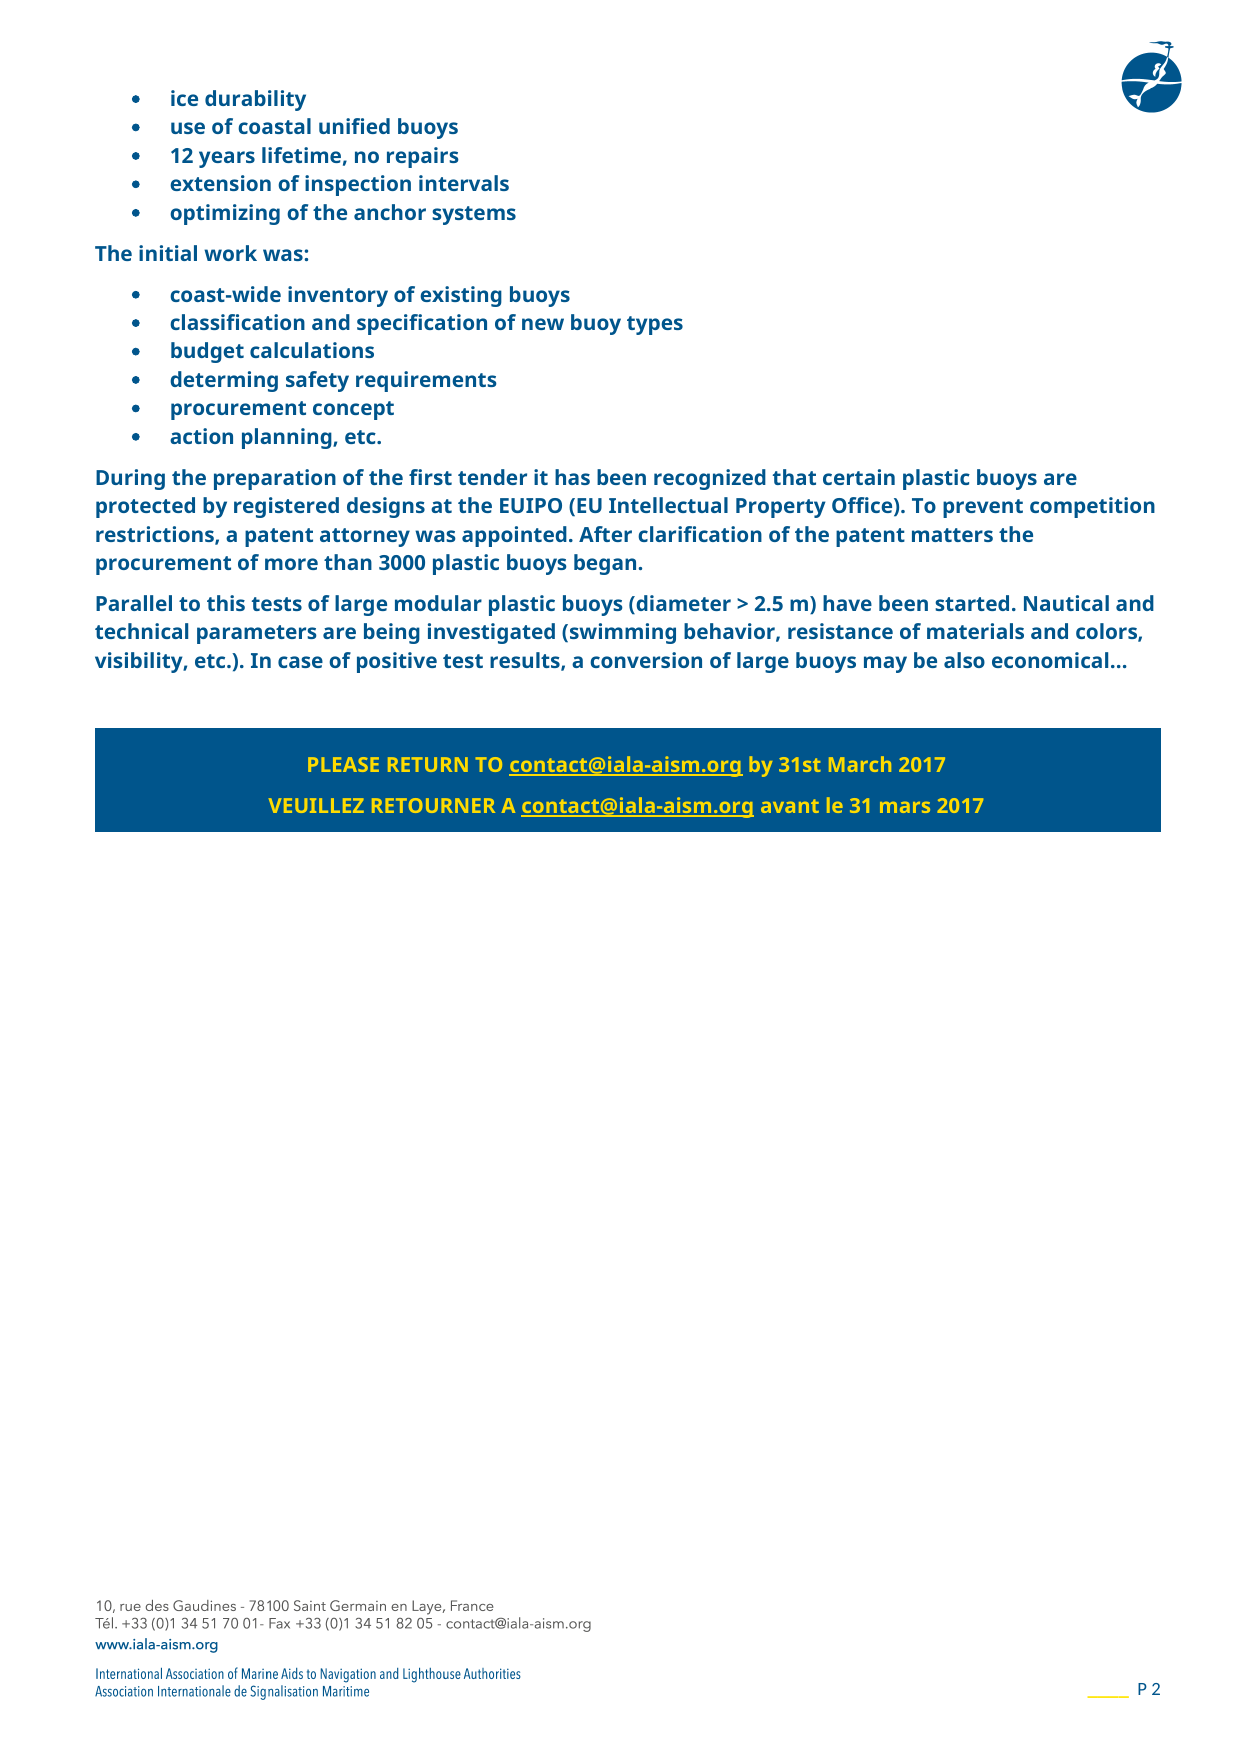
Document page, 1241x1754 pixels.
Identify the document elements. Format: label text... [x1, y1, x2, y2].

text During the preparation of the first tender it has been recognized that certain plastic buoys are protected by registered designs at the EUIPO (EU Intellectual Property Office). To prevent competition restrictions, a patent attorney was appointed. After clarification of the patent matters the procurement of more than 3000 plastic buoys began. [94, 463, 1161, 577]
list optimizing of the anchor systems [132, 198, 1161, 226]
list use of coastal unified buoys [132, 112, 1161, 141]
text The initial work was: [94, 239, 1161, 267]
list 12 years lifetime, no repairs [132, 141, 1161, 169]
table_header PLEASE RETURN TO contact@iala-aism.org by 31st March 2017 VEUILLEZ RETOURNER A contact@iala-aism.org avant le 31 mars 2017 [95, 728, 1161, 832]
list procurement concept [132, 393, 1161, 422]
list extension of inspection intervals [132, 169, 1161, 198]
picture [1092, 29, 1211, 148]
list classification and specification of new buoy types [132, 308, 1161, 337]
list ice durability [132, 84, 1161, 112]
list budget calculations [132, 337, 1161, 365]
text Parallel to this tests of large modular plastic buoys (diameter > 2.5 m) have been started. Nautical and technical parameters are being investigated (swimming behavior, resistance of materials and colors, visibility, etc.). In case of positive test results, a conversion of large buoys may be also economical… [94, 589, 1161, 674]
list action planning, etc. [132, 422, 1161, 450]
list determing safety requirements [132, 365, 1161, 393]
list coast-wide inventory of existing buoys [132, 280, 1161, 308]
picture [89, 1595, 622, 1714]
